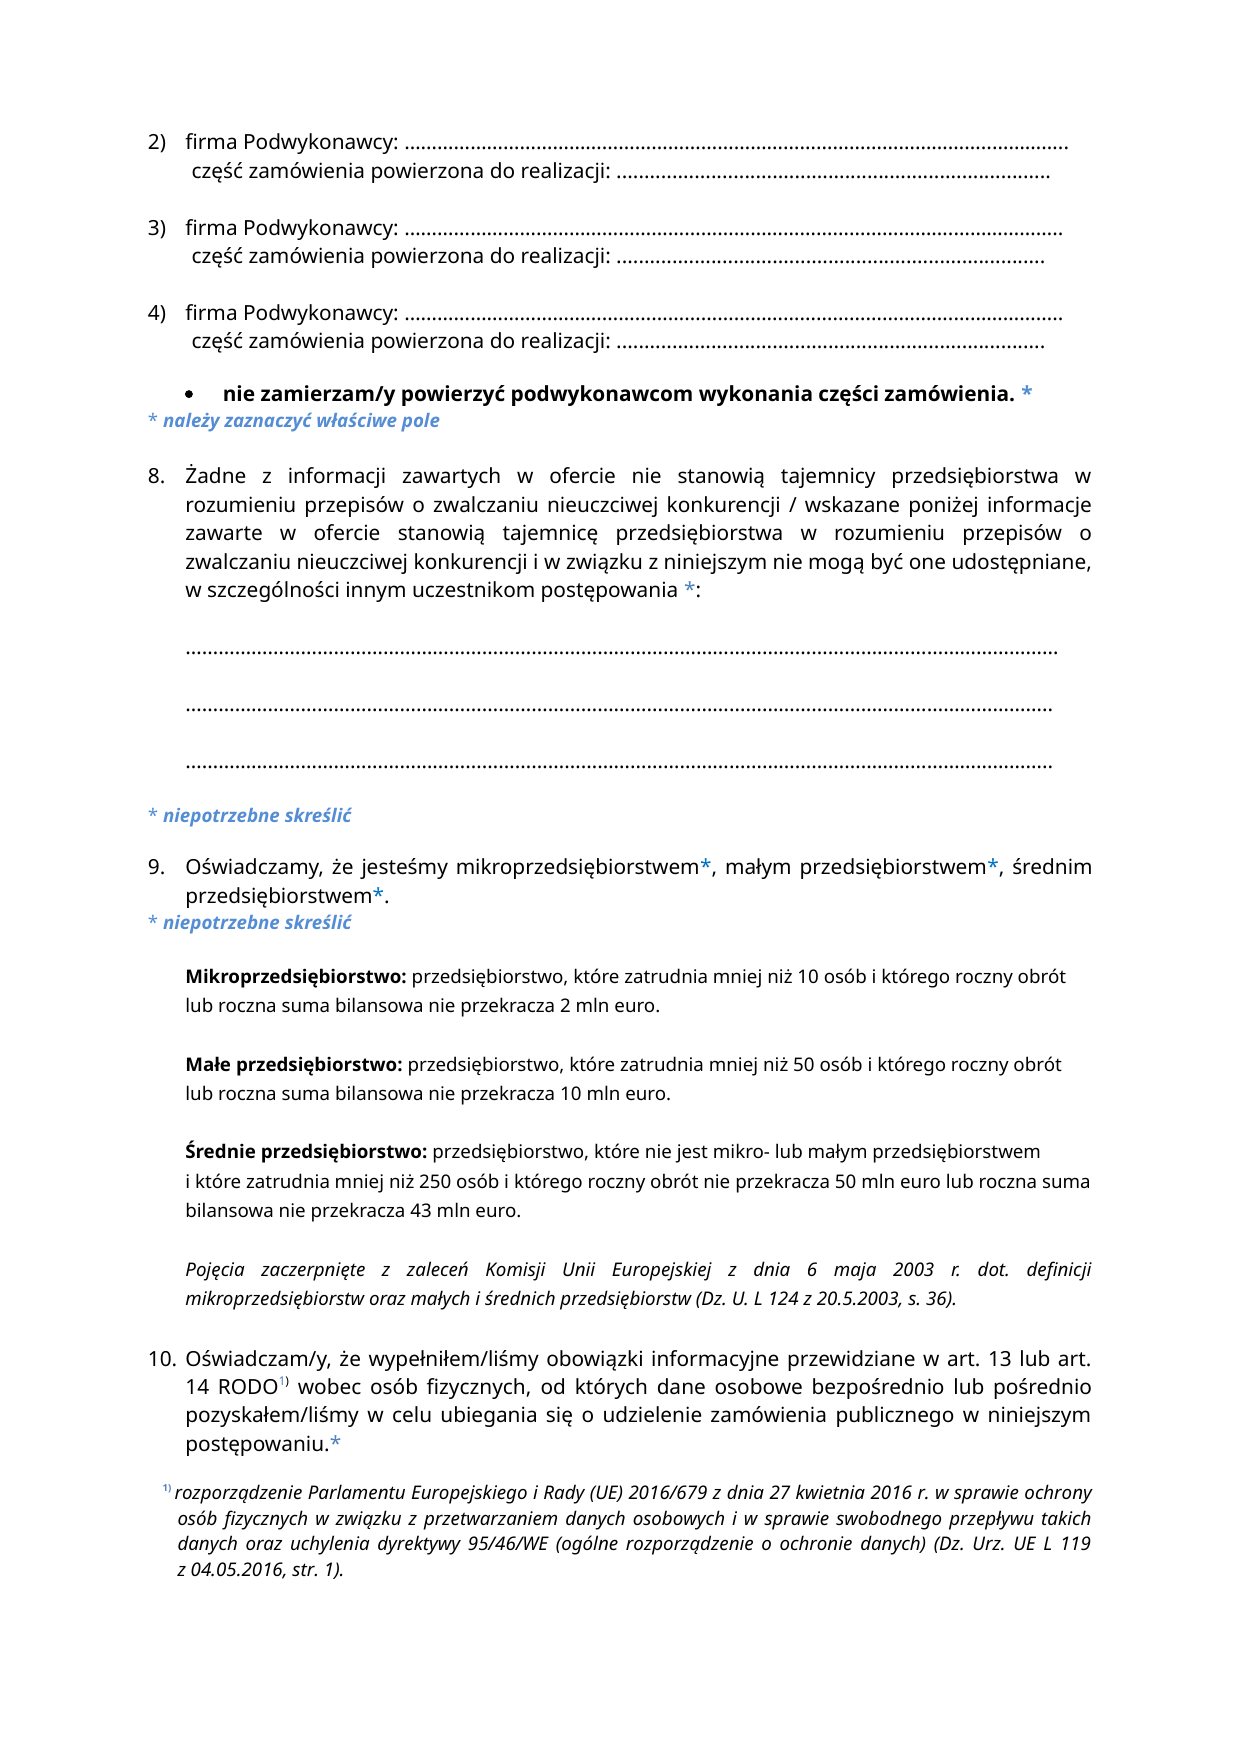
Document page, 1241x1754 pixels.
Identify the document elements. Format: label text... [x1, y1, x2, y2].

text ………………………………………………………………………………………………………………………………………….. [185, 689, 1093, 717]
list Oświadczamy, że jesteśmy mikroprzedsiębiorstwem*, małym przedsiębiorstwem*, średnim przedsiębiorstwem*. [148, 852, 1093, 909]
text * niepotrzebne skreślić [148, 803, 1093, 828]
text 1) rozporządzenie Parlamentu Europejskiego i Rady (UE) 2016/679 z dnia 27 kwietnia 2016 r. w sprawie ochrony osób fizycznych w związku z przetwarzaniem danych osobowych i w sprawie swobodnego przepływu takich danych oraz uchylenia dyrektywy 95/46/WE (ogólne rozporządzenie o ochronie danych) (Dz. Urz. UE L 119 z 04.05.2016, str. 1). [162, 1479, 1093, 1581]
list firma Podwykonawcy: ……………………………………………………………………………………….……………….. [148, 298, 1093, 327]
list firma Podwykonawcy: ……………………………………………………………………………………………..………….. [148, 127, 1093, 156]
list nie zamierzam/y powierzyć podwykonawcom wykonania części zamówienia. * [185, 379, 1093, 407]
text Średnie przedsiębiorstwo: przedsiębiorstwo, które nie jest mikro- lub małym przedsiębiorstwem i które zatrudnia mniej niż 250 osób i którego roczny obrót nie przekracza 50 mln euro lub roczna suma bilansowa nie przekracza 43 mln euro. [185, 1139, 1093, 1223]
text Mikroprzedsiębiorstwo: przedsiębiorstwo, które zatrudnia mniej niż 10 osób i którego roczny obrót lub roczna suma bilansowa nie przekracza 2 mln euro. [185, 963, 1093, 1018]
text ………………………………………………………………………………………………………………………………………….. [185, 746, 1093, 774]
text część zamówienia powierzona do realizacji: ............................................................................. [191, 327, 1093, 355]
list Żadne z informacji zawartych w ofercie nie stanowią tajemnicy przedsiębiorstwa w rozumieniu przepisów o zwalczaniu nieuczciwej konkurencji / wskazane poniżej informacje zawarte w ofercie stanowią tajemnicę przedsiębiorstwa w rozumieniu przepisów o zwalczaniu nieuczciwej konkurencji i w związku z niniejszym nie mogą być one udostępniane, w szczególności innym uczestnikom postępowania *: [148, 461, 1093, 604]
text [191, 156, 1093, 184]
list Oświadczam/y, że wypełniłem/liśmy obowiązki informacyjne przewidziane w art. 13 lub art. 14 RODO1) wobec osób fizycznych, od których dane osobowe bezpośrednio lub pośrednio pozyskałem/liśmy w celu ubiegania się o udzielenie zamówienia publicznego w niniejszym postępowaniu.* [148, 1344, 1093, 1457]
list firma Podwykonawcy: ……………………………………………………………………………………….……………….. [148, 213, 1093, 241]
text * należy zaznaczyć właściwe pole [148, 407, 1093, 433]
text * niepotrzebne skreślić [148, 909, 1093, 935]
text część zamówienia powierzona do realizacji: ............................................................................. [191, 241, 1093, 270]
text Małe przedsiębiorstwo: przedsiębiorstwo, które zatrudnia mniej niż 50 osób i którego roczny obrót lub roczna suma bilansowa nie przekracza 10 mln euro. [185, 1051, 1093, 1106]
text …………………………………………………………………………………………………………………………………………… [185, 632, 1093, 661]
text Pojęcia zaczerpnięte z zaleceń Komisji Unii Europejskiej z dnia 6 maja 2003 r. dot. definicji mikroprzedsiębiorstw oraz małych i średnich przedsiębiorstw (Dz. U. L 124 z 20.5.2003, s. 36). [185, 1256, 1093, 1311]
